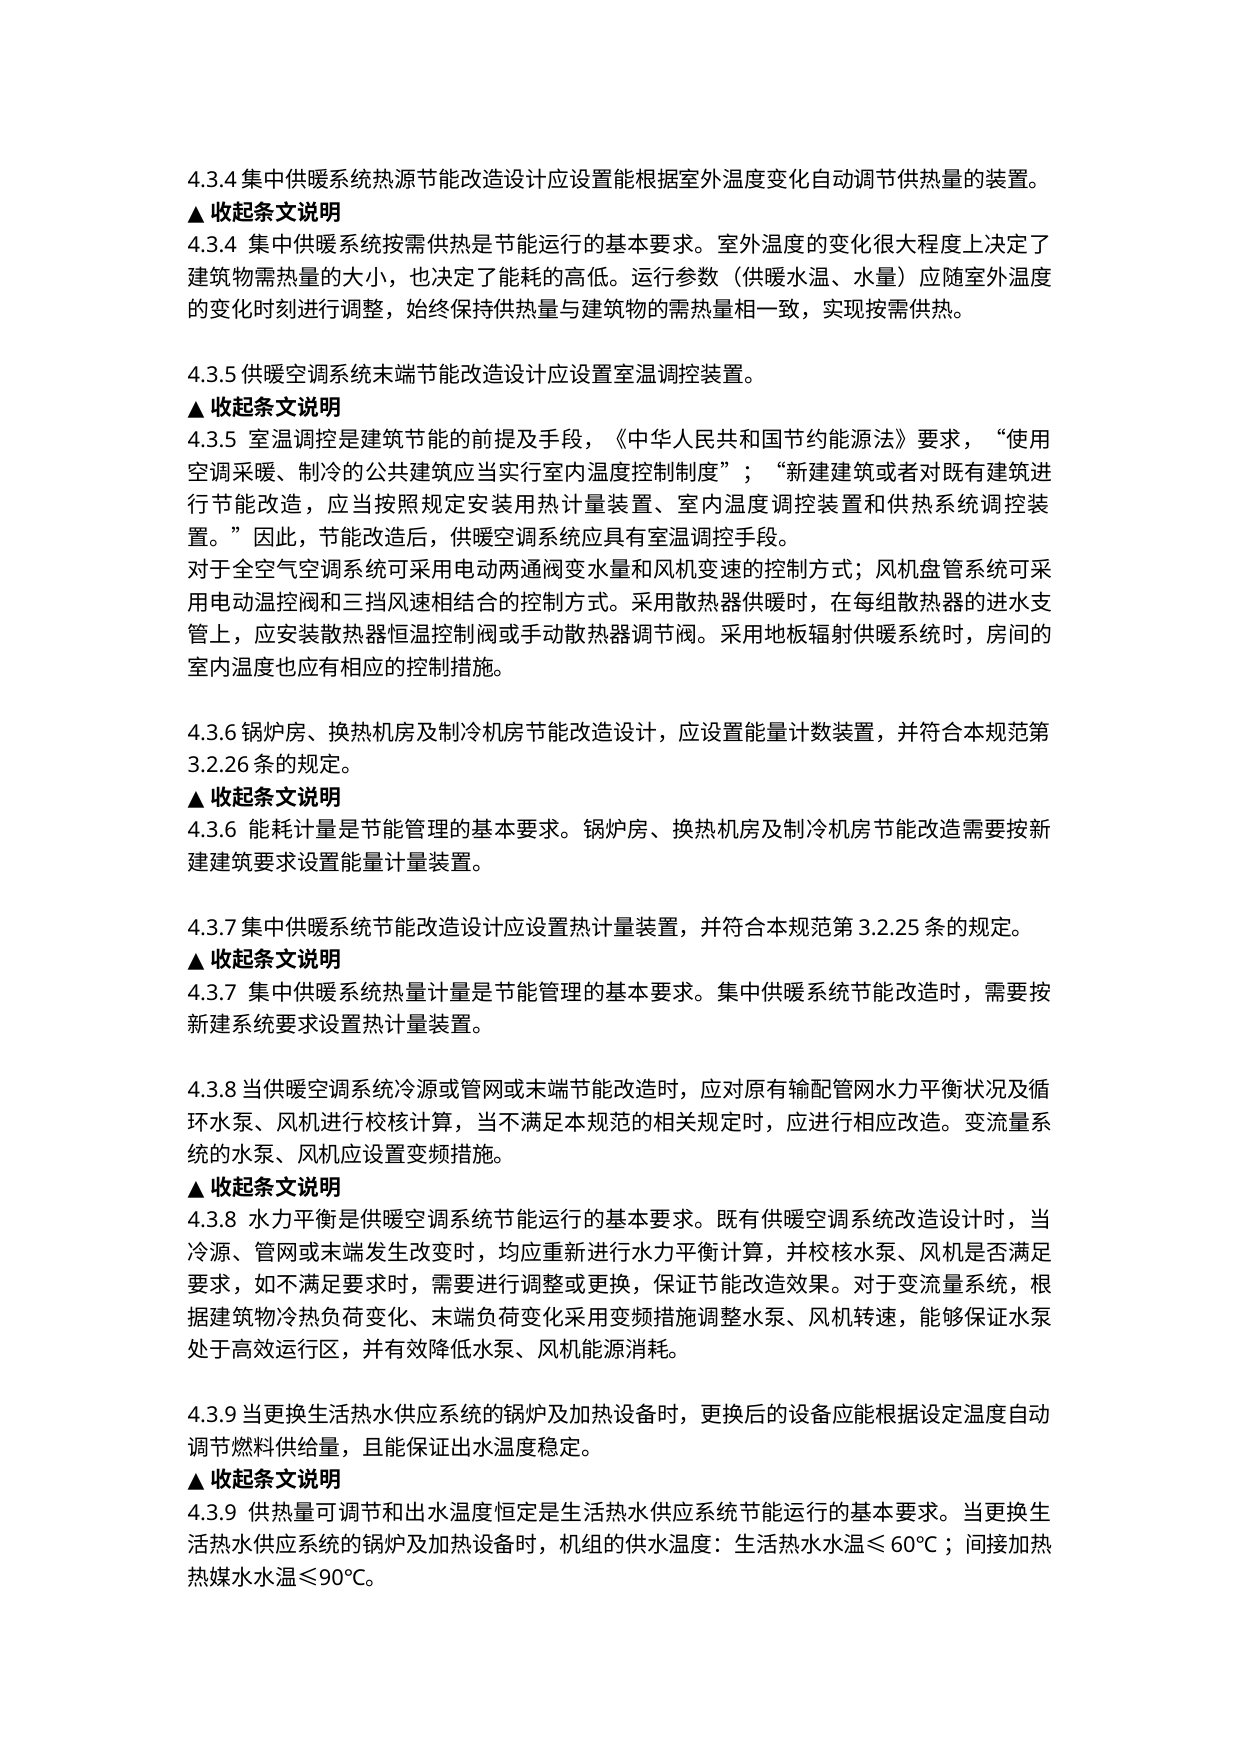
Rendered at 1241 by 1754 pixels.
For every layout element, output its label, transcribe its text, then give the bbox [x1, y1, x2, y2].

text ▲ 收起条文说明 4.3.7 集中供暖系统热量计量是节能管理的基本要求。集中供暖系统节能改造时，需要按新建系统要求设置热计量装置。 [187, 942, 1053, 1072]
text ▲ 收起条文说明 4.3.8 水力平衡是供暖空调系统节能运行的基本要求。既有供暖空调系统改造设计时，当冷源、管网或末端发生改变时，均应重新进行水力平衡计算，并校核水泵、风机是否满足要求，如不满足要求时，需要进行调整或更换，保证节能改造效果。对于变流量系统，根据建筑物冷热负荷变化、末端负荷变化采用变频措施调整水泵、风机转速，能够保证水泵处于高效运行区，并有效降低水泵、风机能源消耗。 [187, 1169, 1053, 1397]
text 4.3.7集中供暖系统节能改造设计应设置热计量装置，并符合本规范第3.2.25条的规定。 [187, 909, 1053, 942]
text 4.3.6锅炉房、换热机房及制冷机房节能改造设计，应设置能量计数装置，并符合本规范第3.2.26条的规定。 [187, 714, 1053, 779]
text 4.3.9当更换生活热水供应系统的锅炉及加热设备时，更换后的设备应能根据设定温度自动调节燃料供给量，且能保证出水温度稳定。 [187, 1397, 1053, 1462]
text 4.3.4集中供暖系统热源节能改造设计应设置能根据室外温度变化自动调节供热量的装置。 [187, 162, 1053, 194]
text ▲ 收起条文说明 4.3.6 能耗计量是节能管理的基本要求。锅炉房、换热机房及制冷机房节能改造需要按新建建筑要求设置能量计量装置。 [187, 779, 1053, 909]
text ▲ 收起条文说明 4.3.5 室温调控是建筑节能的前提及手段，《中华人民共和国节约能源法》要求，“使用空调采暖、制冷的公共建筑应当实行室内温度控制制度”；“新建建筑或者对既有建筑进行节能改造，应当按照规定安装用热计量装置、室内温度调控装置和供热系统调控装置。”因此，节能改造后，供暖空调系统应具有室温调控手段。 对于全空气空调系统可采用电动两通阀变水量和风机变速的控制方式；风机盘管系统可采用电动温控阀和三挡风速相结合的控制方式。采用散热器供暖时，在每组散热器的进水支管上，应安装散热器恒温控制阀或手动散热器调节阀。采用地板辐射供暖系统时，房间的室内温度也应有相应的控制措施。 [187, 389, 1053, 714]
text ▲ 收起条文说明 4.3.4 集中供暖系统按需供热是节能运行的基本要求。室外温度的变化很大程度上决定了建筑物需热量的大小，也决定了能耗的高低。运行参数（供暖水温、水量）应随室外温度的变化时刻进行调整，始终保持供热量与建筑物的需热量相一致，实现按需供热。 [187, 194, 1053, 357]
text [187, 1462, 1053, 1592]
text 4.3.5供暖空调系统末端节能改造设计应设置室温调控装置。 [187, 357, 1053, 389]
text 4.3.8当供暖空调系统冷源或管网或末端节能改造时，应对原有输配管网水力平衡状况及循环水泵、风机进行校核计算，当不满足本规范的相关规定时，应进行相应改造。变流量系统的水泵、风机应设置变频措施。 [187, 1072, 1053, 1169]
